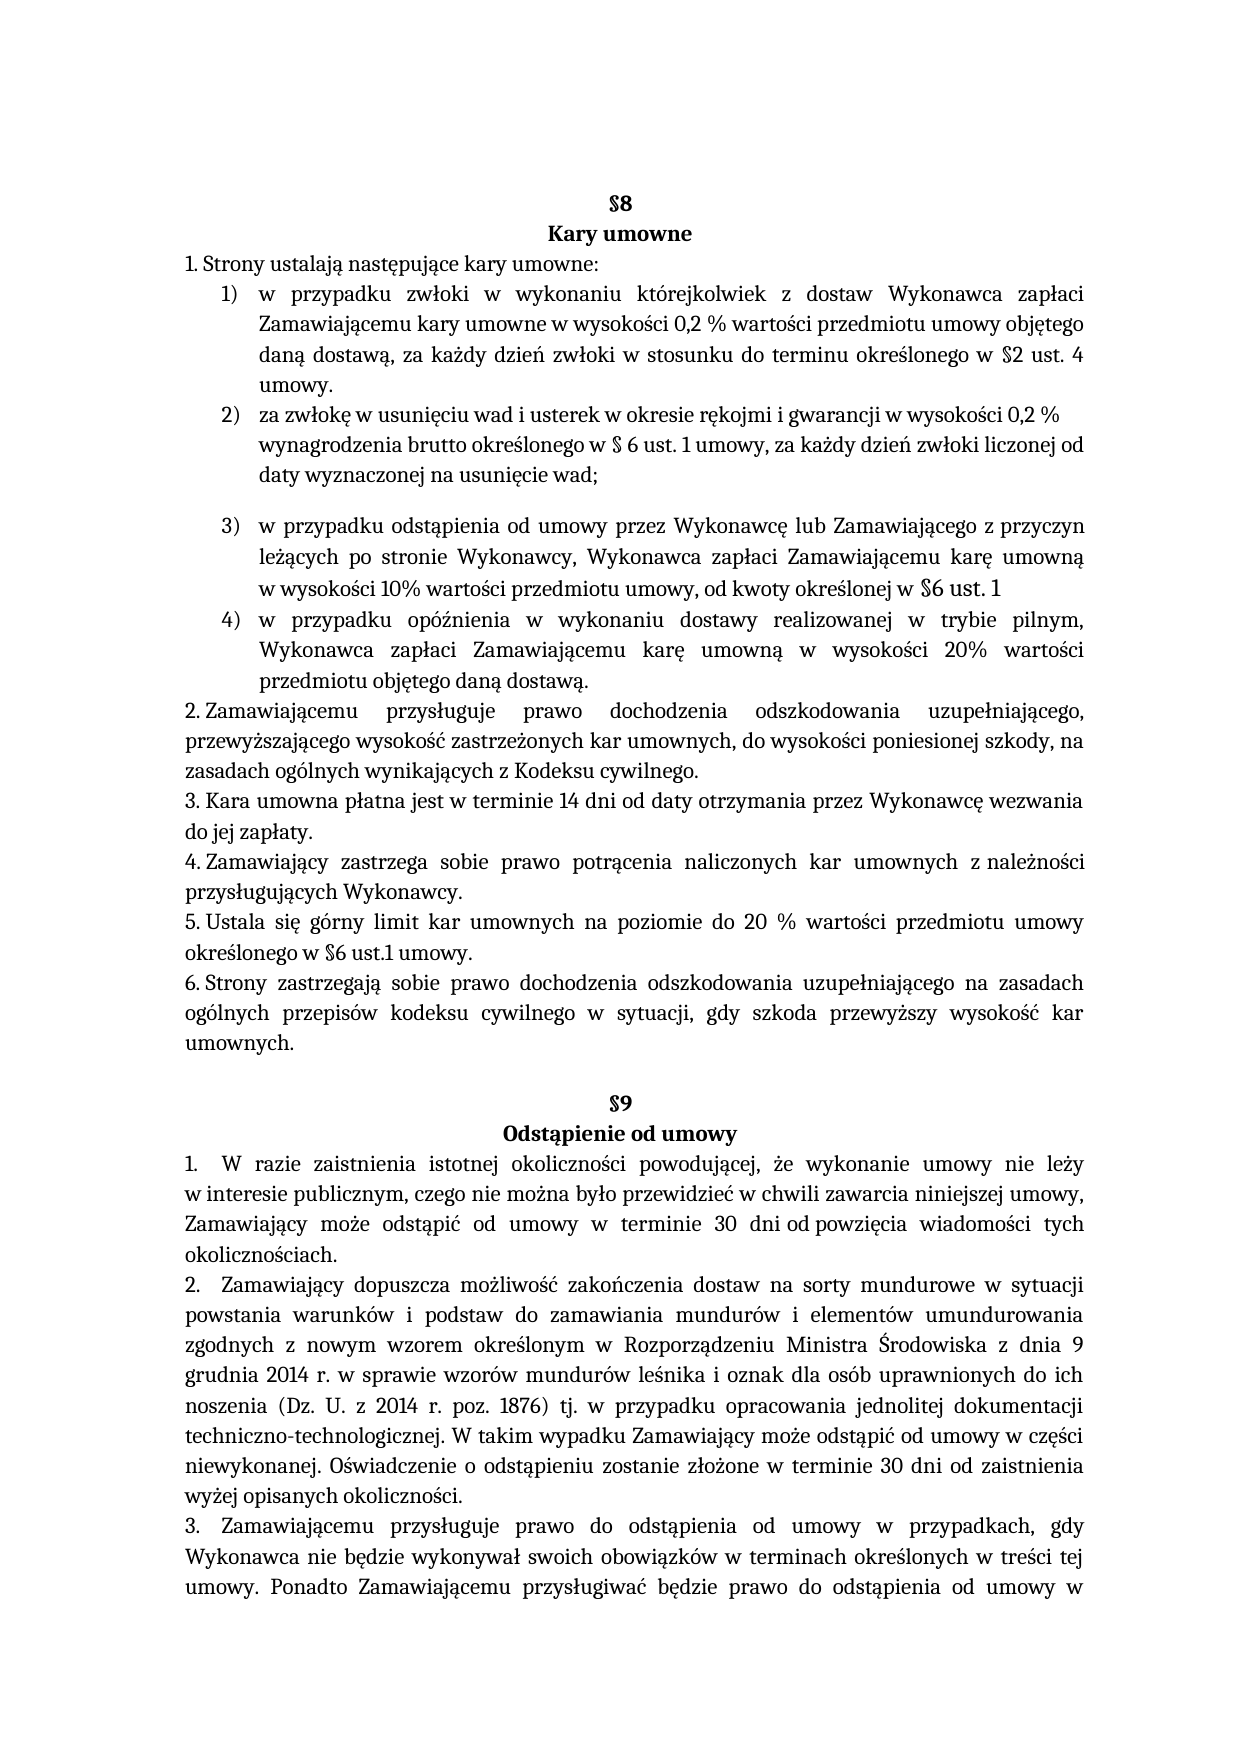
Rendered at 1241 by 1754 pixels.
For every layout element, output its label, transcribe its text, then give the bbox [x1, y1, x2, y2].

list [185, 1513, 1085, 1600]
list Zamawiający dopuszcza możliwość zakończenia dostaw na sorty mundurowe w sytuacji powstania warunków i podstaw do zamawiania mundurów i elementów umundurowania zgodnych z nowym wzorem określonym w Rozporządzeniu Ministra Środowiska z dnia 9 grudnia 2014 r. w sprawie wzorów mundurów leśnika i oznak dla osób uprawnionych do ich noszenia (Dz. U. z 2014 r. poz. 1876) tj. w przypadku opracowania jednolitej dokumentacji techniczno-technologicznej. W takim wypadku Zamawiający może odstąpić od umowy w części niewykonanej. Oświadczenie o odstąpieniu zostanie złożone w terminie 30 dni od zaistnienia wyżej opisanych okoliczności. [185, 1272, 1085, 1509]
list Strony ustalają następujące kary umowne: [185, 251, 1085, 277]
list w przypadku zwłoki w wykonaniu którejkolwiek z dostaw Wykonawca zapłaci Zamawiającemu kary umowne w wysokości 0,2 % wartości przedmiotu umowy objętego daną dostawą, za każdy dzień zwłoki w stosunku do terminu określonego w §2 ust. 4 umowy. [221, 281, 1085, 398]
list W razie zaistnienia istotnej okoliczności powodującej, że wykonanie umowy nie leży w interesie publicznym, czego nie można było przewidzieć w chwili zawarcia niniejszej umowy, Zamawiający może odstąpić od umowy w terminie 30 dni od powzięcia wiadomości tych okolicznościach. [185, 1151, 1085, 1268]
list Kara umowna płatna jest w terminie 14 dni od daty otrzymania przez Wykonawcę wezwania do jej zapłaty. [185, 788, 1085, 845]
text Kary umowne [148, 221, 1093, 247]
list Strony zastrzegają sobie prawo dochodzenia odszkodowania uzupełniającego na zasadach ogólnych przepisów kodeksu cywilnego w sytuacji, gdy szkoda przewyższy wysokość kar umownych. [185, 969, 1085, 1056]
list w przypadku opóźnienia w wykonaniu dostawy realizowanej w trybie pilnym, Wykonawca zapłaci Zamawiającemu karę umowną w wysokości 20% wartości przedmiotu objętego daną dostawą. [221, 607, 1085, 694]
text Odstąpienie od umowy [148, 1121, 1093, 1147]
text §8 [148, 190, 1093, 217]
list Zamawiającemu przysługuje prawo dochodzenia odszkodowania uzupełniającego, przewyższającego wysokość zastrzeżonych kar umownych, do wysokości poniesionej szkody, na zasadach ogólnych wynikających z Kodeksu cywilnego. [185, 698, 1085, 784]
list w przypadku odstąpienia od umowy przez Wykonawcę lub Zamawiającego z przyczyn leżących po stronie Wykonawcy, Wykonawca zapłaci Zamawiającemu karę umowną w wysokości 10% wartości przedmiotu umowy, od kwoty określonej w §6 ust. 1 [221, 513, 1085, 603]
text §9 [148, 1090, 1093, 1117]
list Ustala się górny limit kar umownych na poziomie do 20 % wartości przedmiotu umowy określonego w §6 ust.1 umowy. [185, 909, 1085, 966]
list Zamawiający zastrzega sobie prawo potrącenia naliczonych kar umownych z należności przysługujących Wykonawcy. [185, 849, 1085, 905]
list za zwłokę w usunięciu wad i usterek w okresie rękojmi i gwarancji w wysokości 0,2 % wynagrodzenia brutto określonego w § 6 ust. 1 umowy, za każdy dzień zwłoki liczonej od daty wyznaczonej na usunięcie wad; [221, 402, 1093, 488]
